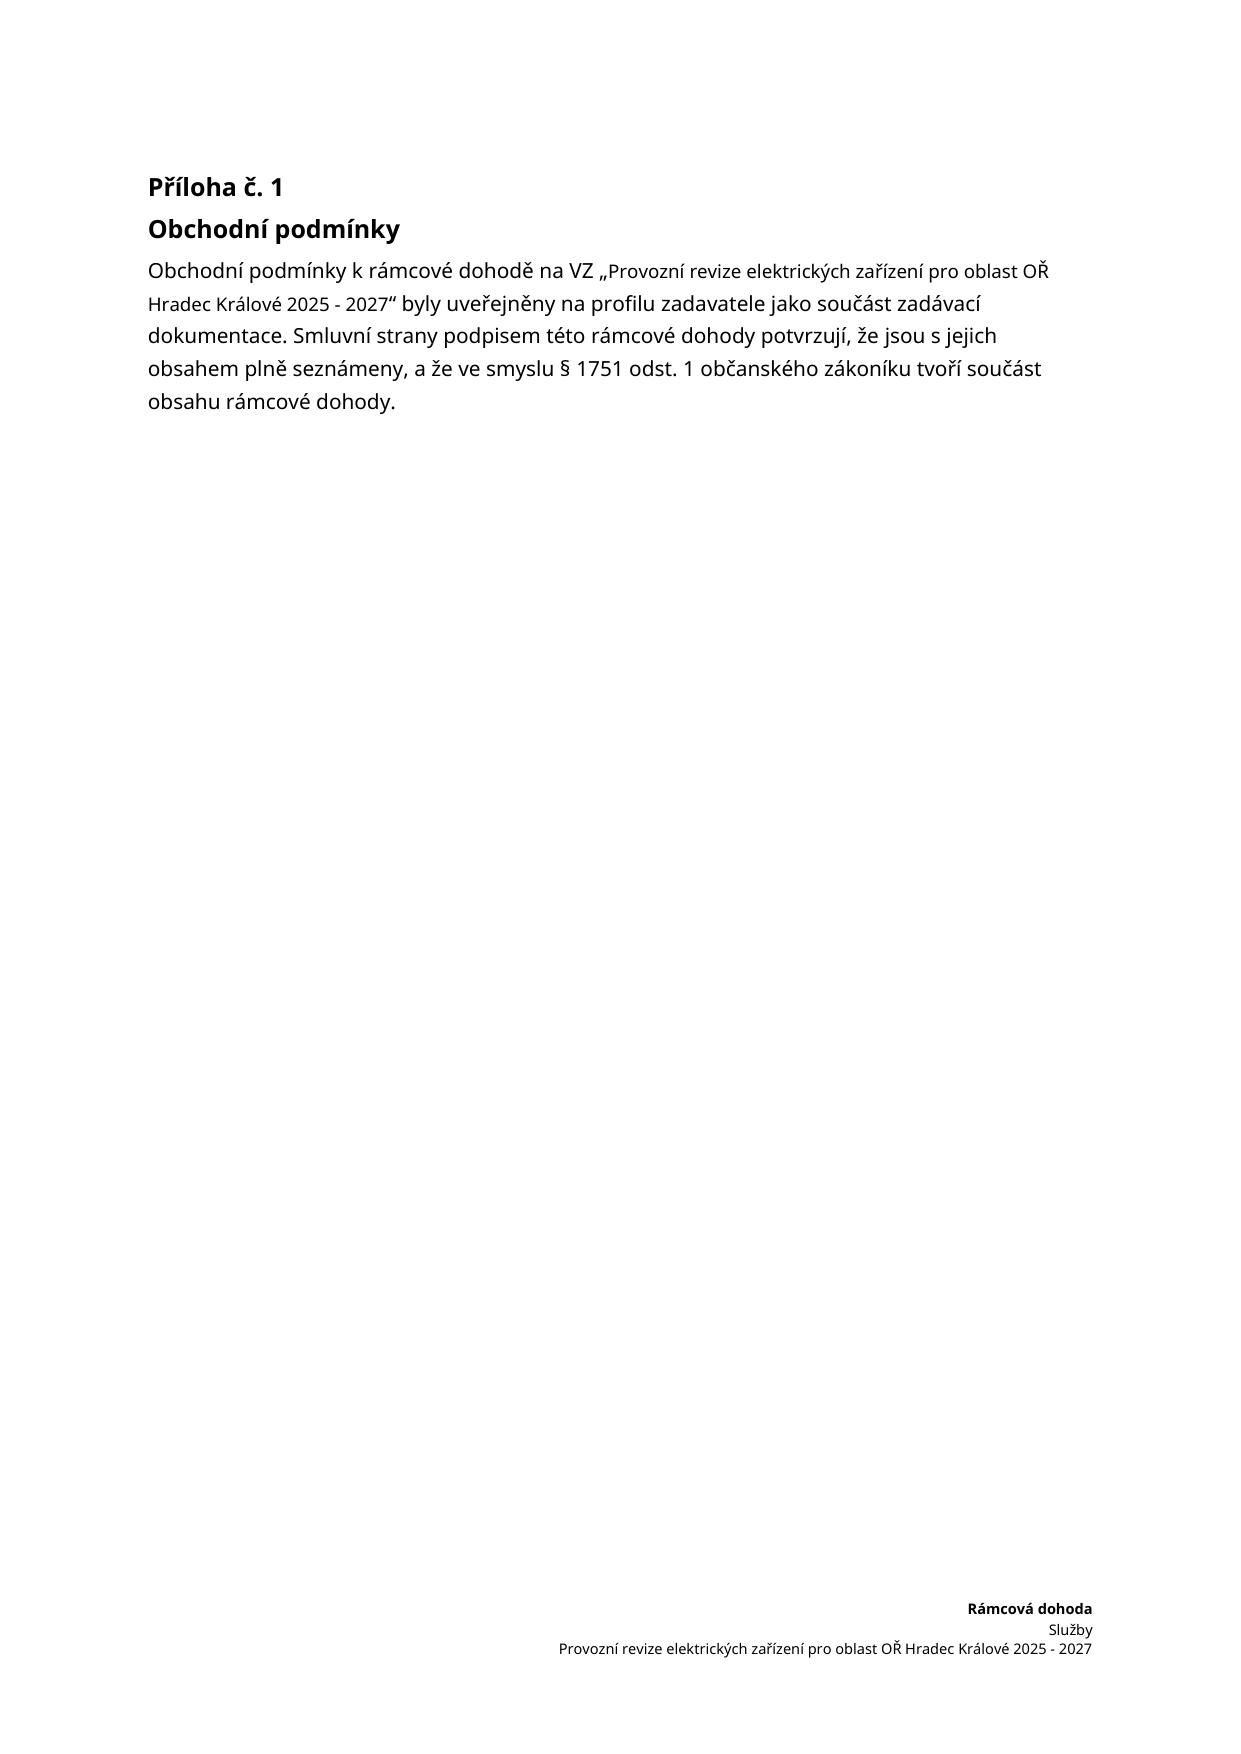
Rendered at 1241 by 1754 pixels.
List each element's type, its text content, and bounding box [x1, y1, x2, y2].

text Příloha č. 1 [148, 173, 1093, 202]
text Obchodní podmínky k rámcové dohodě na VZ „Provozní revize elektrických zařízení pro oblast OŘ Hradec Králové 2025 - 2027“ byly uveřejněny na profilu zadavatele jako součást zadávací dokumentace. Smluvní strany podpisem této rámcové dohody potvrzují, že jsou s jejich obsahem plně seznámeny, a že ve smyslu § 1751 odst. 1 občanského zákoníku tvoří součást obsahu rámcové dohody. [148, 256, 1093, 415]
text Obchodní podmínky [148, 215, 1093, 244]
